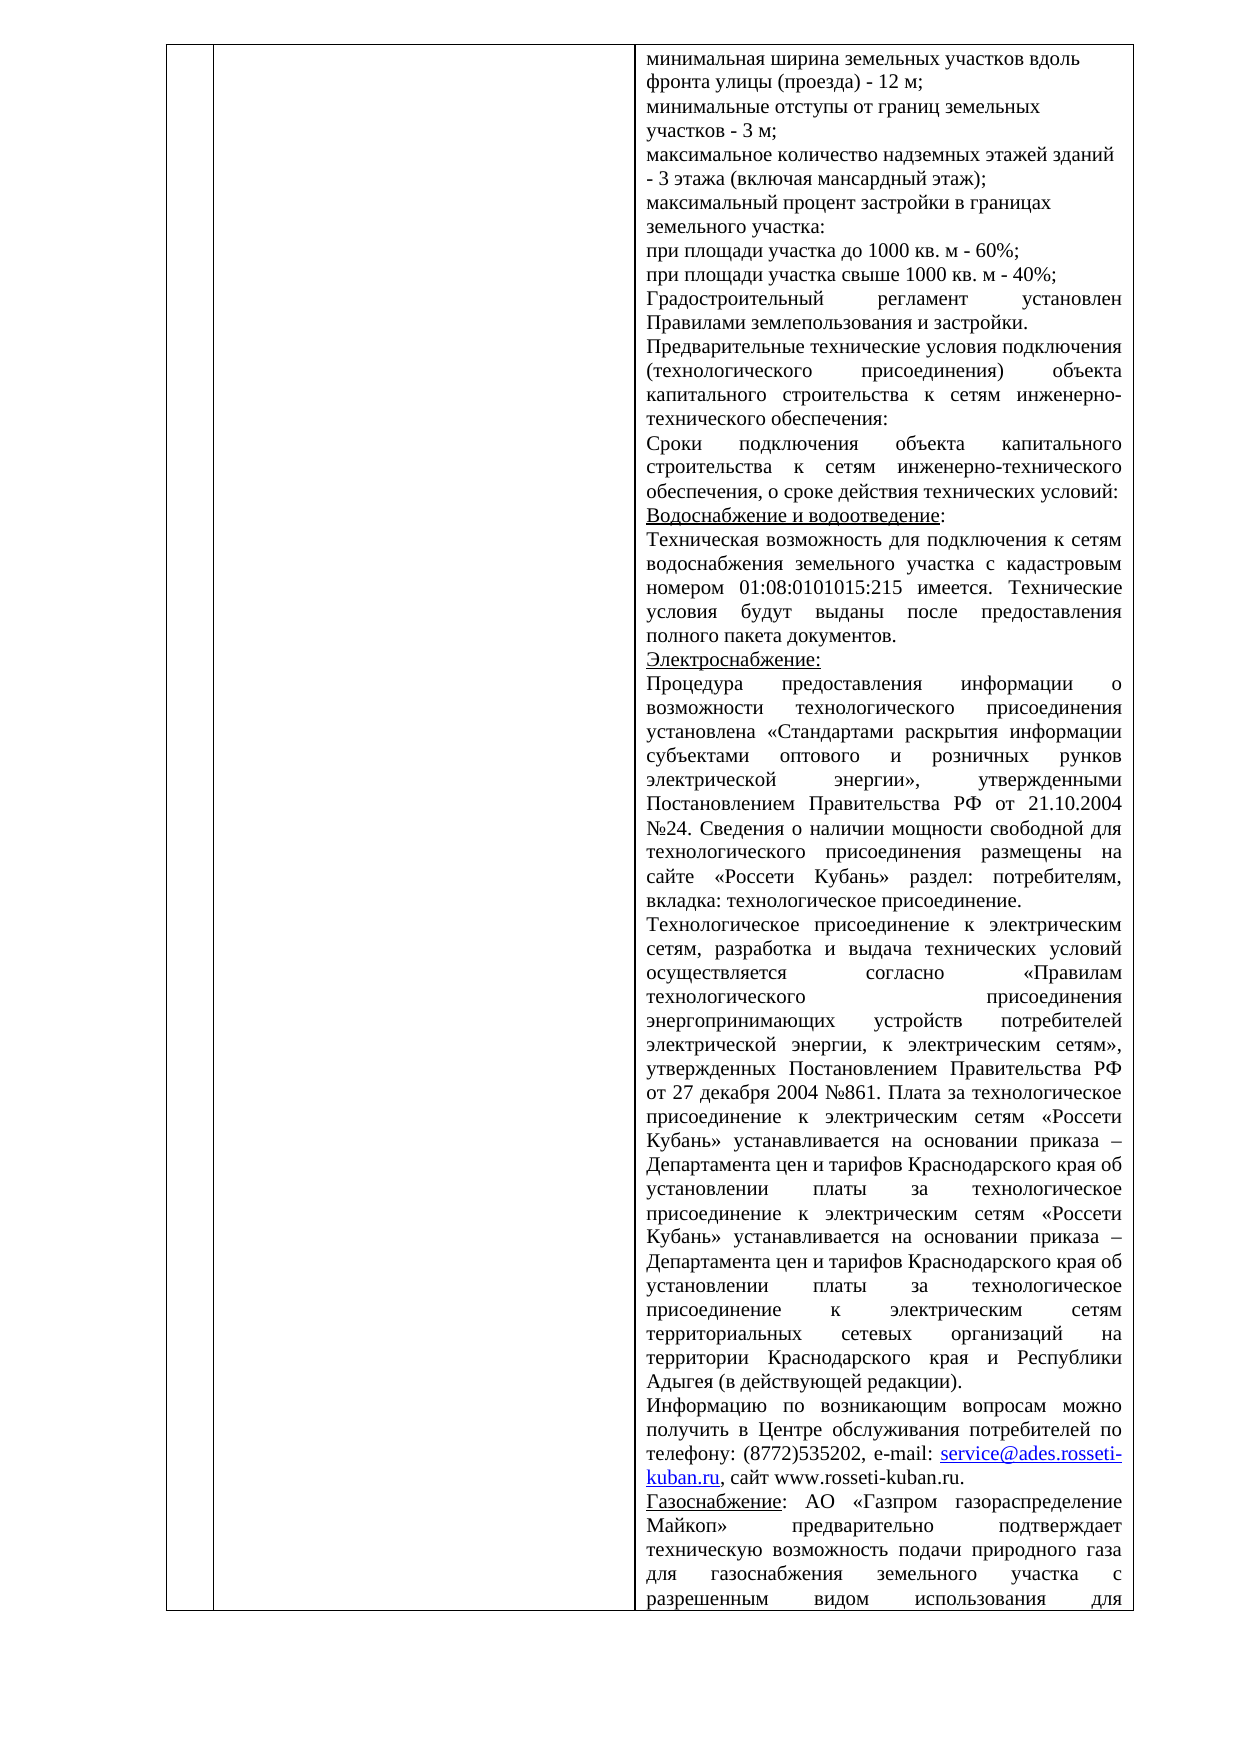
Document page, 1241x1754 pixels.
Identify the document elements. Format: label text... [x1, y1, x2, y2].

table_cell 7 [167, 45, 213, 1609]
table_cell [214, 45, 634, 1609]
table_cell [636, 45, 1133, 1609]
